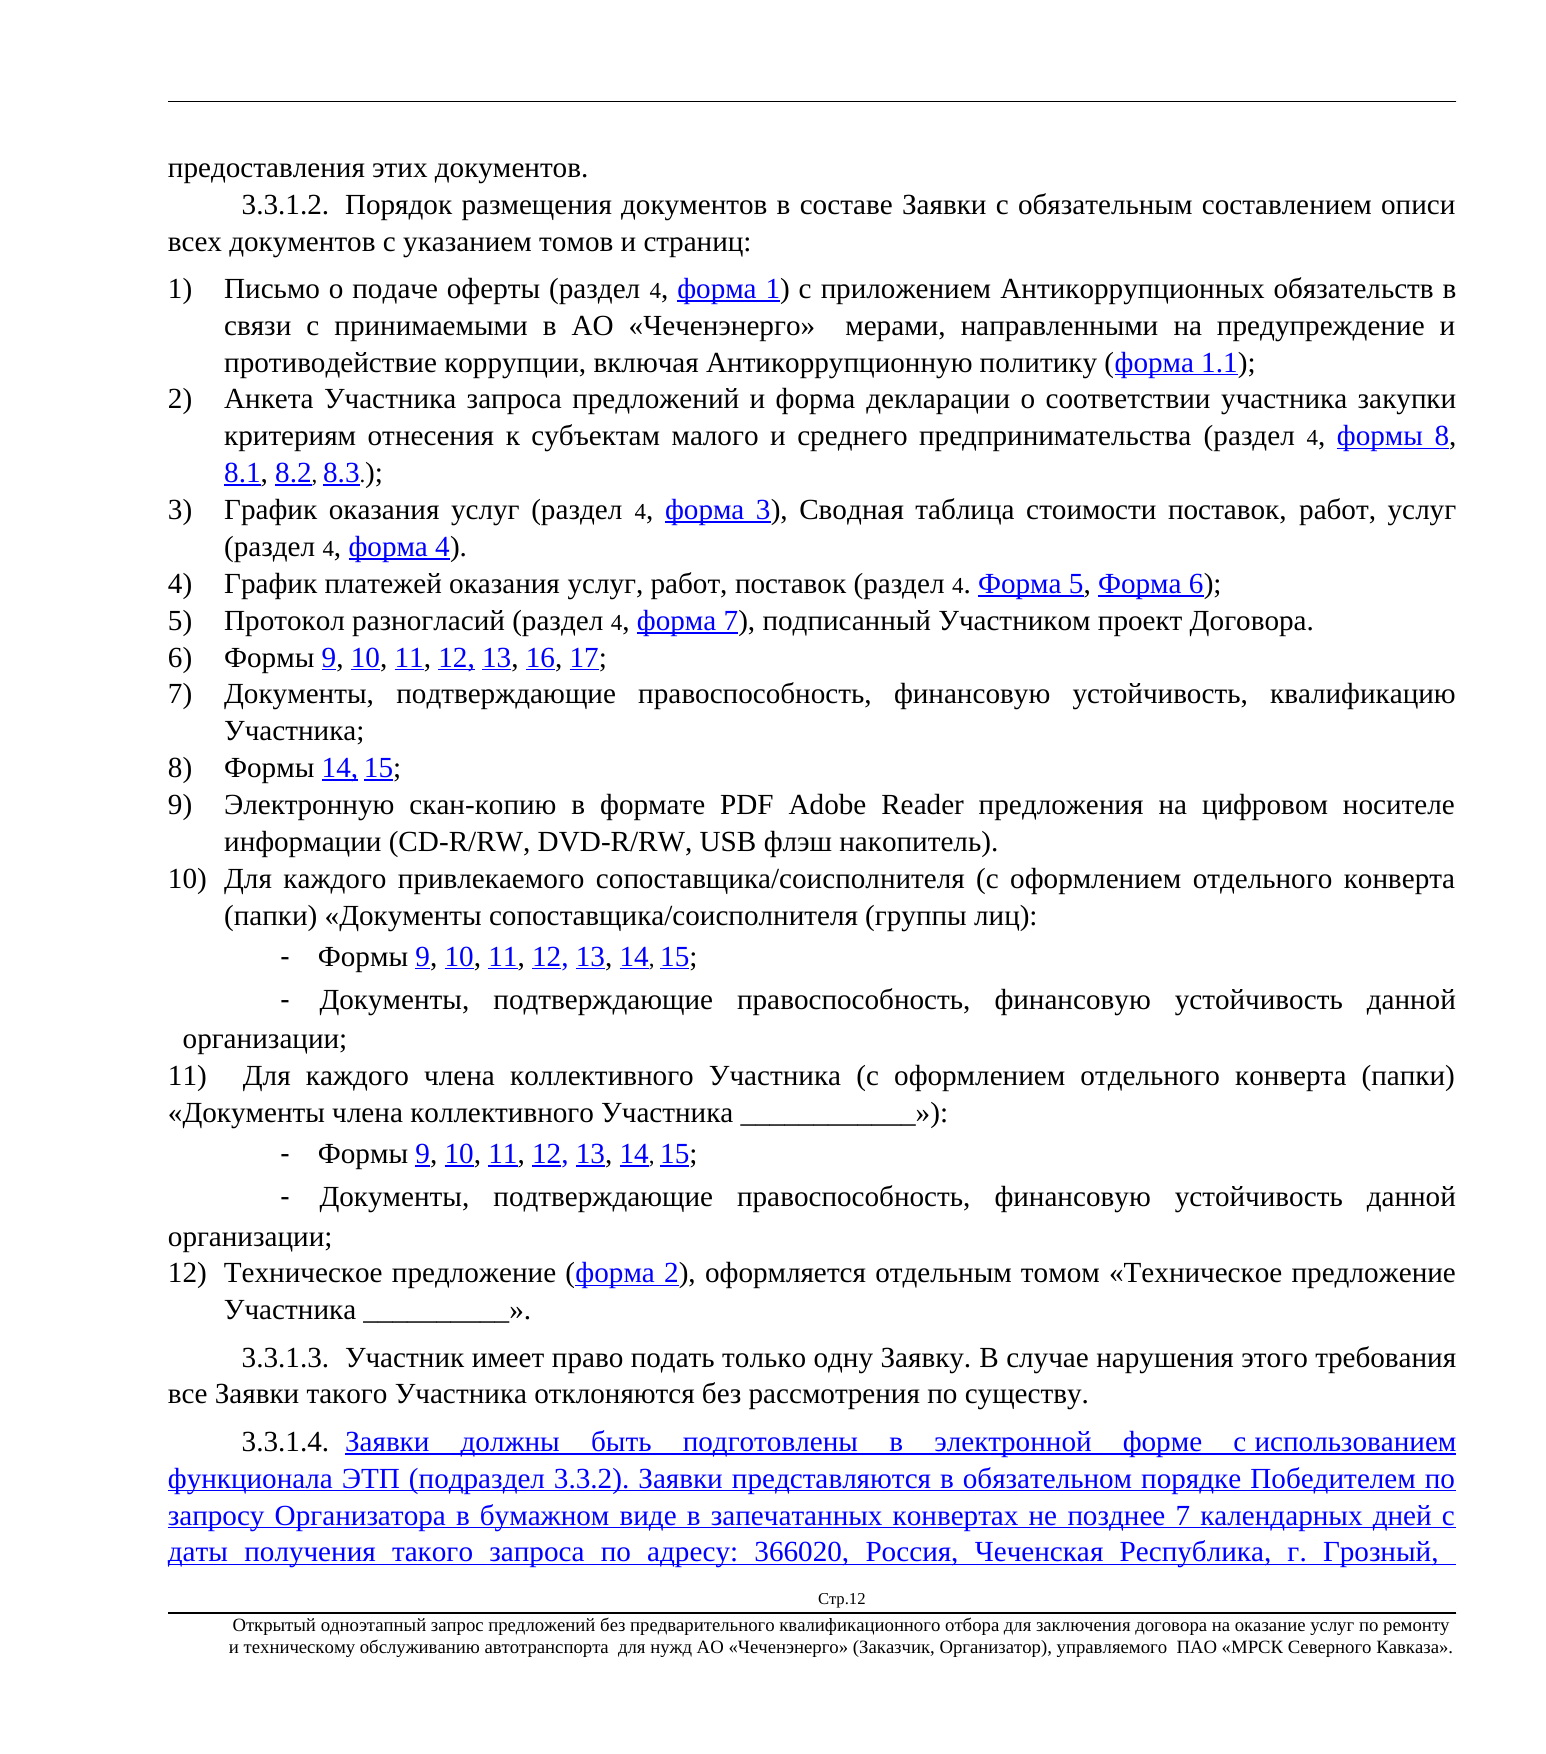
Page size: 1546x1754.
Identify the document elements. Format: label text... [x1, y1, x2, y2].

list Протокол разногласий (раздел 4, форма 7), подписанный Участником проект Договора. [168, 603, 1456, 636]
list Анкета Участника запроса предложений и форма декларации о соответствии участника закупки критериям отнесения к субъектам малого и среднего предпринимательства (раздел 4, формы 8, 8.1, 8.2, 8.3.); [168, 382, 1456, 489]
list График платежей оказания услуг, работ, поставок (раздел 4. Форма 5, Форма 6); [168, 566, 1456, 599]
list Участник имеет право подать только одну Заявку. В случае нарушения этого требования все Заявки такого Участника отклоняются без рассмотрения по существу. [168, 1340, 1456, 1410]
list Для каждого члена коллективного Участника (с оформлением отдельного конверта (папки) «Документы члена коллективного Участника ____________»): [168, 1058, 1456, 1129]
list Порядок размещения документов в составе Заявки с обязательным составлением описи всех документов с указанием томов и страниц: [168, 187, 1456, 257]
list Формы 14, 15; [168, 750, 1456, 784]
list Формы 9, 10, 11, 12, 13, 14, 15; [280, 1132, 1456, 1172]
list Формы 9, 10, 11, 12, 13, 16, 17; [168, 640, 1456, 673]
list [168, 150, 1456, 183]
list Документы, подтверждающие правоспособность, финансовую устойчивость, квалификацию Участника; [168, 677, 1456, 747]
list Электронную скан-копию в формате PDF Adobe Reader предложения на цифровом носителе информации (CD-R/RW, DVD-R/RW, USB флэш накопитель). [168, 787, 1456, 858]
list Письмо о подаче оферты (раздел 4, форма 1) с приложением Антикоррупционных обязательств в связи с принимаемыми в АО «Чеченэнерго» мерами, направленными на предупреждение и противодействие коррупции, включая Антикоррупционную политику (форма 1.1); [168, 271, 1456, 378]
list Формы 9, 10, 11, 12, 13, 14, 15; [280, 935, 1456, 974]
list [168, 1528, 1456, 1564]
list Для каждого привлекаемого сопоставщика/соисполнителя (с оформлением отдельного конверта (папки) «Документы сопоставщика/соисполнителя (группы лиц): [168, 861, 1456, 931]
list График оказания услуг (раздел 4, форма 3), Сводная таблица стоимости поставок, работ, услуг (раздел 4, форма 4). [168, 492, 1456, 563]
list Документы, подтверждающие правоспособность, финансовую устойчивость данной организации; [182, 978, 1456, 1055]
list Документы, подтверждающие правоспособность, финансовую устойчивость данной организации; [168, 1176, 1456, 1252]
list Техническое предложение (форма 2), оформляется отдельным томом «Техническое предложение Участника __________». [168, 1256, 1456, 1326]
